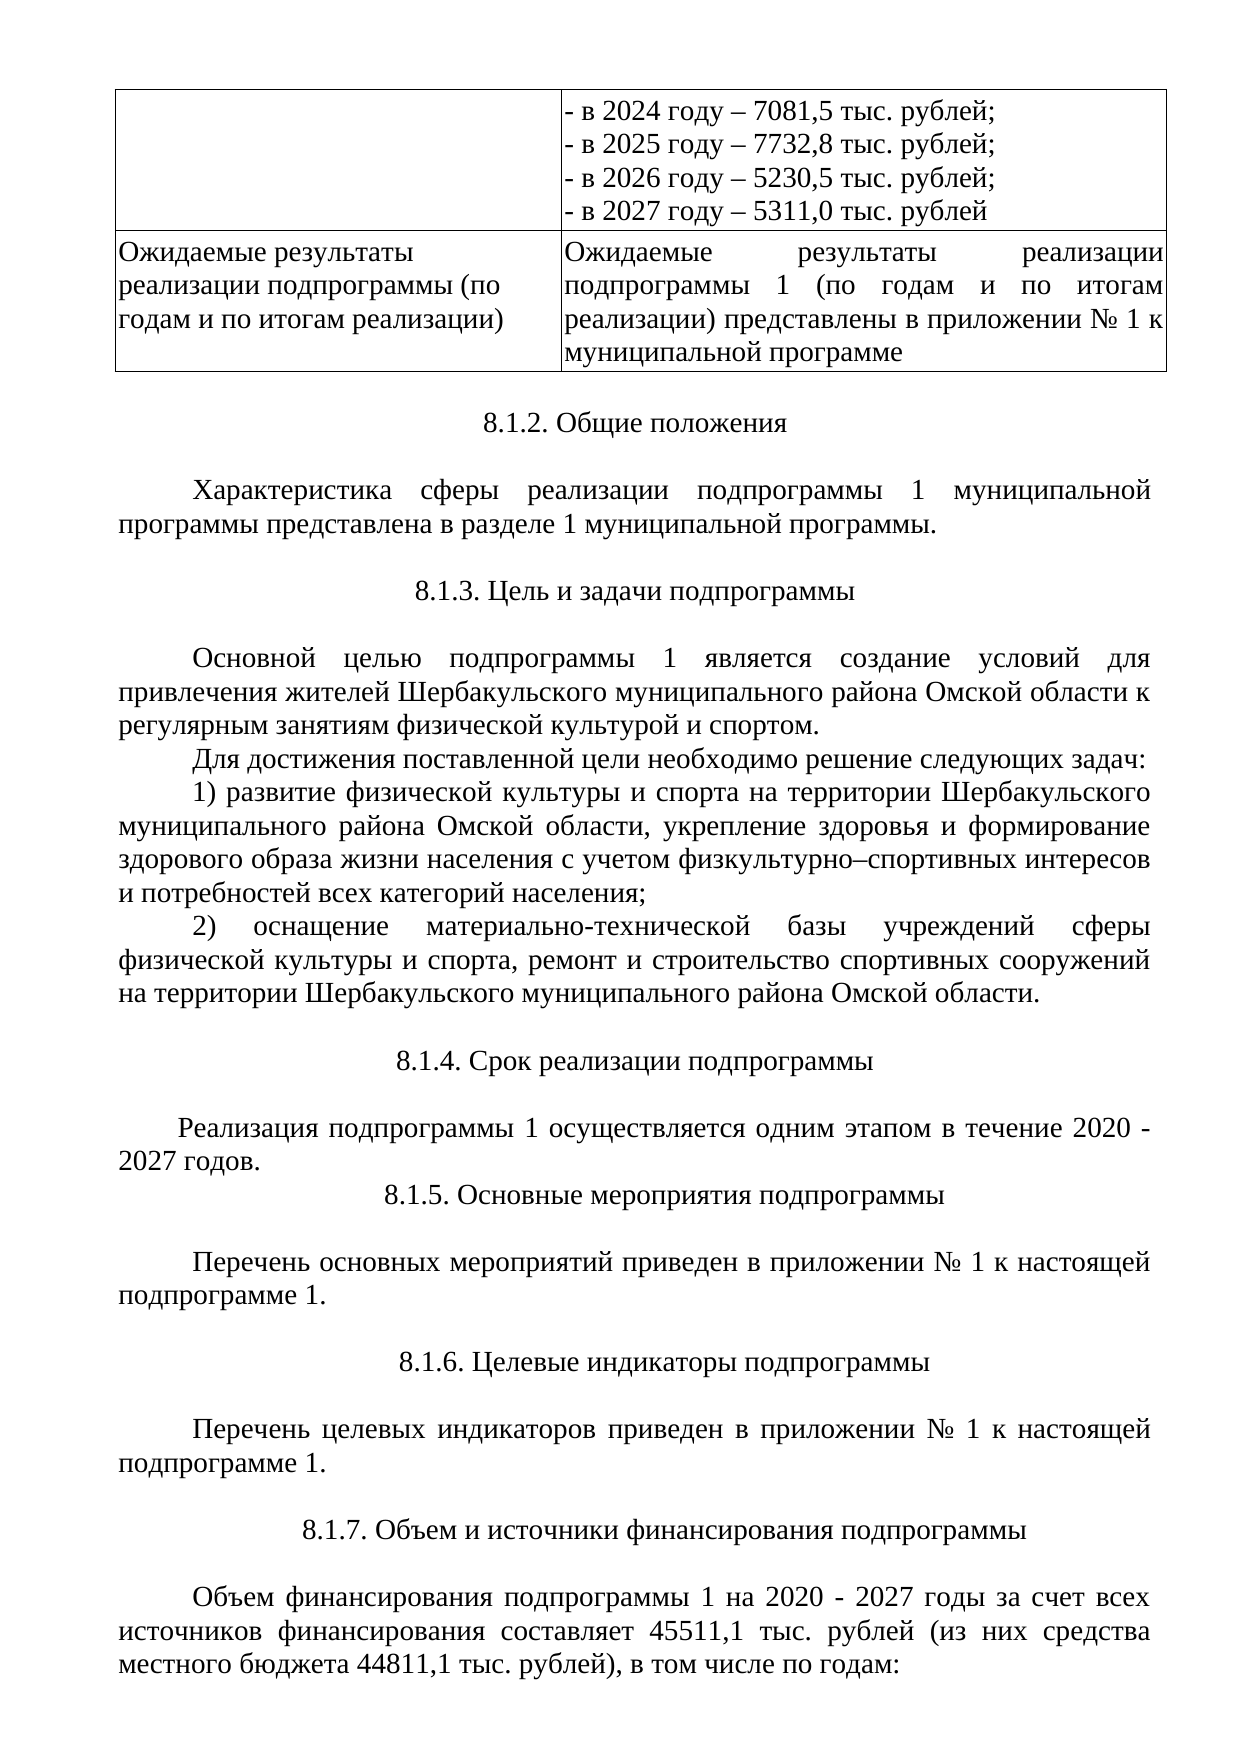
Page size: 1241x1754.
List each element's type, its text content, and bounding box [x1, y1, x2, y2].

text 8.1.5. Основные мероприятия подпрограммы [118, 1177, 1152, 1210]
text 1) развитие физической культуры и спорта на территории Шербакульского муниципального района Омской области, укрепление здоровья и формирование здорового образа жизни населения с учетом физкультурно–спортивных интересов и потребностей всех категорий населения; [118, 774, 1152, 908]
text Объем финансирования подпрограммы 1 на 2020 - 2027 годы за счет всех источников финансирования составляет 45511,1 тыс. рублей (из них средства местного бюджета 44811,1 тыс. рублей), в том числе по годам: [118, 1579, 1152, 1680]
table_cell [116, 90, 561, 230]
text 8.1.6. Целевые индикаторы подпрограммы [118, 1344, 1152, 1378]
text 8.1.7. Объем и источники финансирования подпрограммы [118, 1512, 1152, 1546]
text Для достижения поставленной цели необходимо решение следующих задач: [118, 741, 1152, 774]
text Реализация подпрограммы 1 осуществляется одним этапом в течение 2020 - 2027 годов. [118, 1110, 1152, 1177]
text Основной целью подпрограммы 1 является создание условий для привлечения жителей Шербакульского муниципального района Омской области к регулярным занятиям физической культурой и спортом. [118, 640, 1152, 741]
table_cell Ожидаемые результаты реализации подпрограммы 1 (по годам и по итогам реализации) представлены в приложении № 1 к муниципальной программе [562, 231, 1166, 371]
text Перечень целевых индикаторов приведен в приложении № 1 к настоящей подпрограмме 1. [118, 1412, 1152, 1479]
text Характеристика сферы реализации подпрограммы 1 муниципальной программы представлена в разделе 1 муниципальной программы. [118, 472, 1152, 539]
text 2) оснащение материально-технической базы учреждений сферы физической культуры и спорта, ремонт и строительство спортивных сооружений на территории Шербакульского муниципального района Омской области. [118, 908, 1152, 1009]
text 8.1.4. Срок реализации подпрограммы [118, 1043, 1152, 1076]
text 8.1.2. Общие положения [118, 405, 1152, 439]
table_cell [562, 90, 1166, 230]
text 8.1.3. Цель и задачи подпрограммы [118, 573, 1152, 607]
table_cell Ожидаемые результаты реализации подпрограммы (по годам и по итогам реализации) [116, 231, 561, 371]
text Перечень основных мероприятий приведен в приложении № 1 к настоящей подпрограмме 1. [118, 1244, 1152, 1311]
